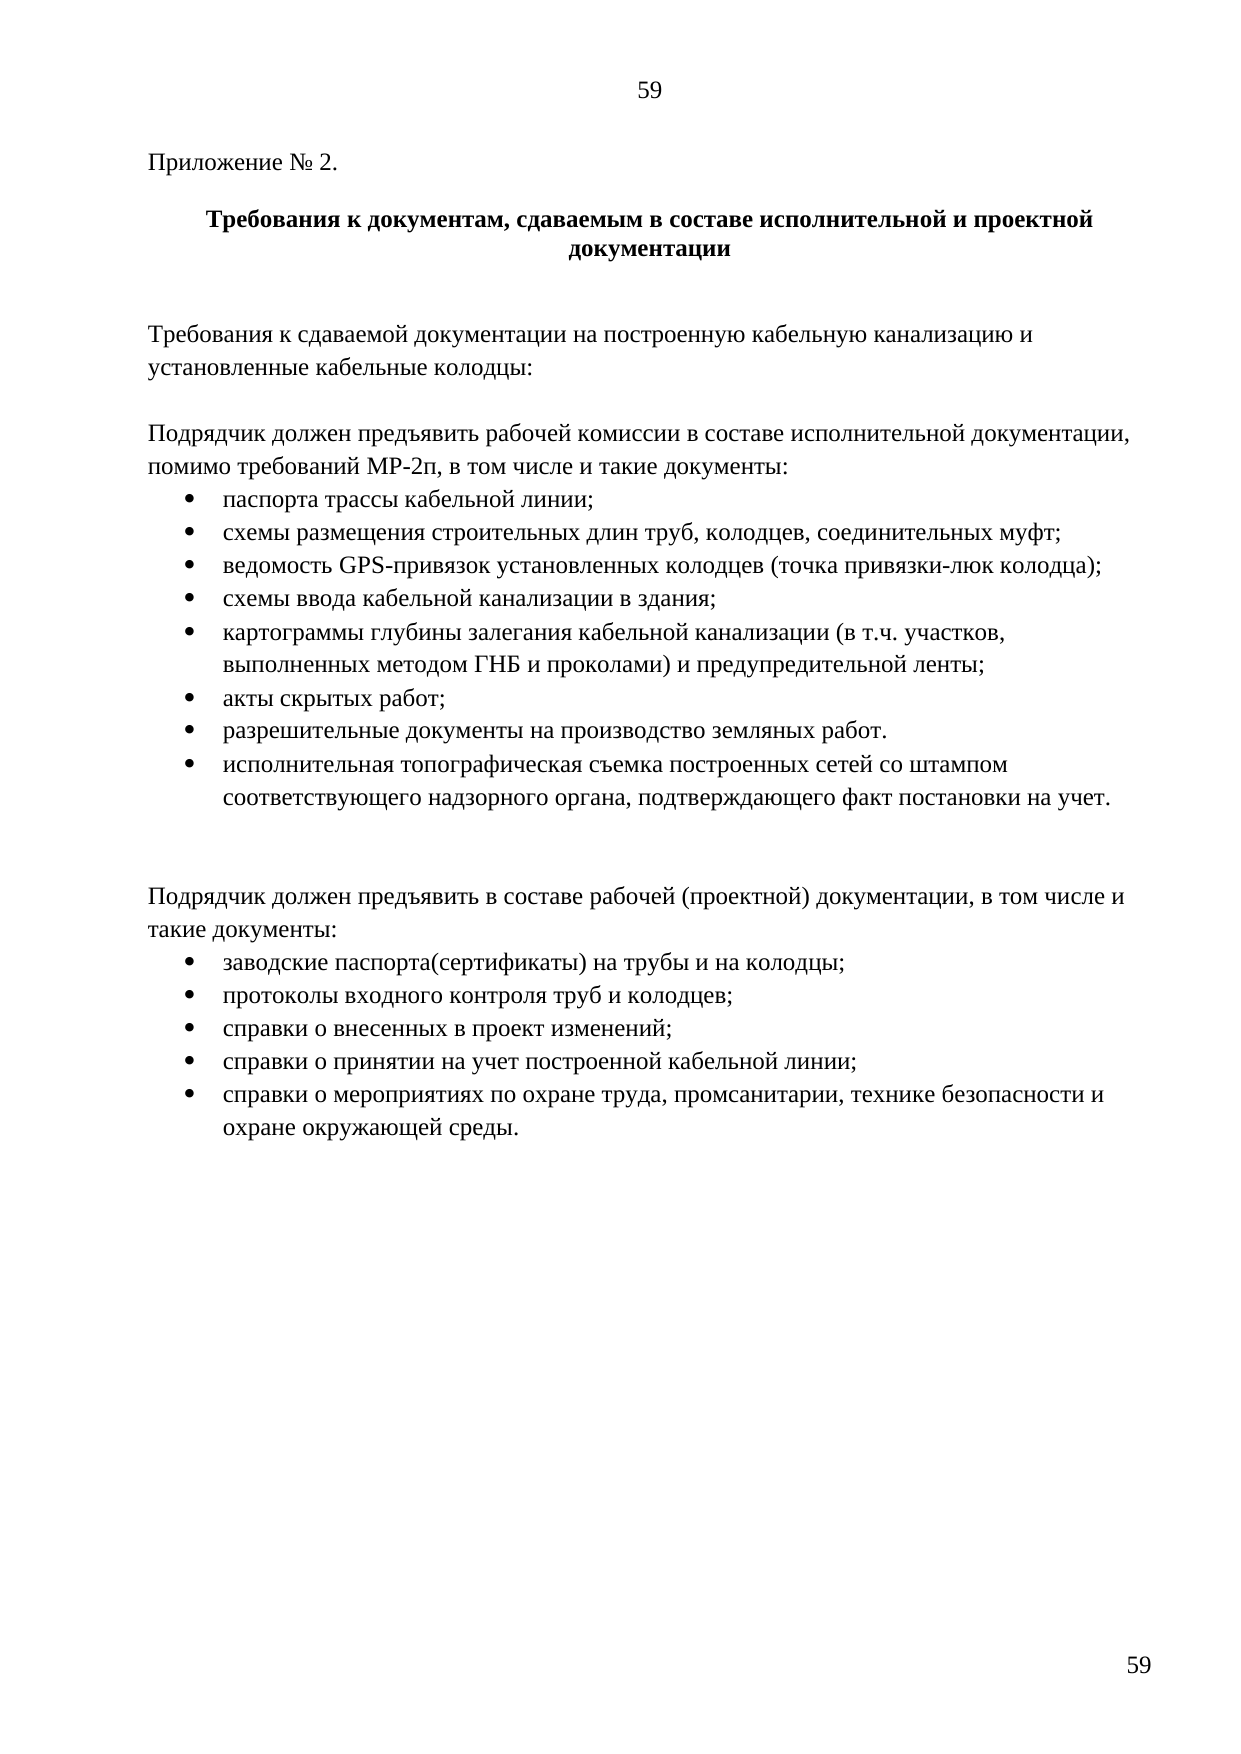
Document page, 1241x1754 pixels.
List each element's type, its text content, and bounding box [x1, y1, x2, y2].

list ведомость GPS-привязок установленных колодцев (точка привязки-люк колодца); [185, 551, 1152, 579]
text Подрядчик должен предъявить рабочей комиссии в составе исполнительной документации, помимо требований МР-2п, в том числе и такие документы: [148, 418, 1152, 480]
text Требования к сдаваемой документации на построенную кабельную канализацию и установленные кабельные колодцы: [148, 319, 1152, 381]
text Подрядчик должен предъявить в составе рабочей (проектной) документации, в том числе и такие документы: [148, 881, 1152, 942]
list справки о внесенных в проект изменений; [185, 1013, 1152, 1042]
list разрешительные документы на производство земляных работ. [185, 716, 1152, 744]
text Приложение № 2. [148, 147, 1152, 176]
list справки о мероприятиях по охране труда, промсанитарии, технике безопасности и охране окружающей среды. [185, 1079, 1152, 1141]
list протоколы входного контроля труб и колодцев; [185, 980, 1152, 1008]
list исполнительная топографическая съемка построенных сетей со штампом соответствующего надзорного органа, подтверждающего факт постановки на учет. [185, 749, 1152, 810]
list паспорта трассы кабельной линии; [185, 484, 1152, 513]
text Требования к документам, сдаваемым в составе исполнительной и проектной документации [148, 204, 1152, 262]
list картограммы глубины залегания кабельной канализации (в т.ч. участков, выполненных методом ГНБ и проколами) и предупредительной ленты; [185, 617, 1152, 678]
list справки о принятии на учет построенной кабельной линии; [185, 1046, 1152, 1074]
list заводские паспорта(сертификаты) на трубы и на колодцы; [185, 947, 1152, 976]
list схемы ввода кабельной канализации в здания; [185, 583, 1152, 612]
list схемы размещения строительных длин труб, колодцев, соединительных муфт; [185, 517, 1152, 546]
list акты скрытых работ; [185, 683, 1152, 711]
